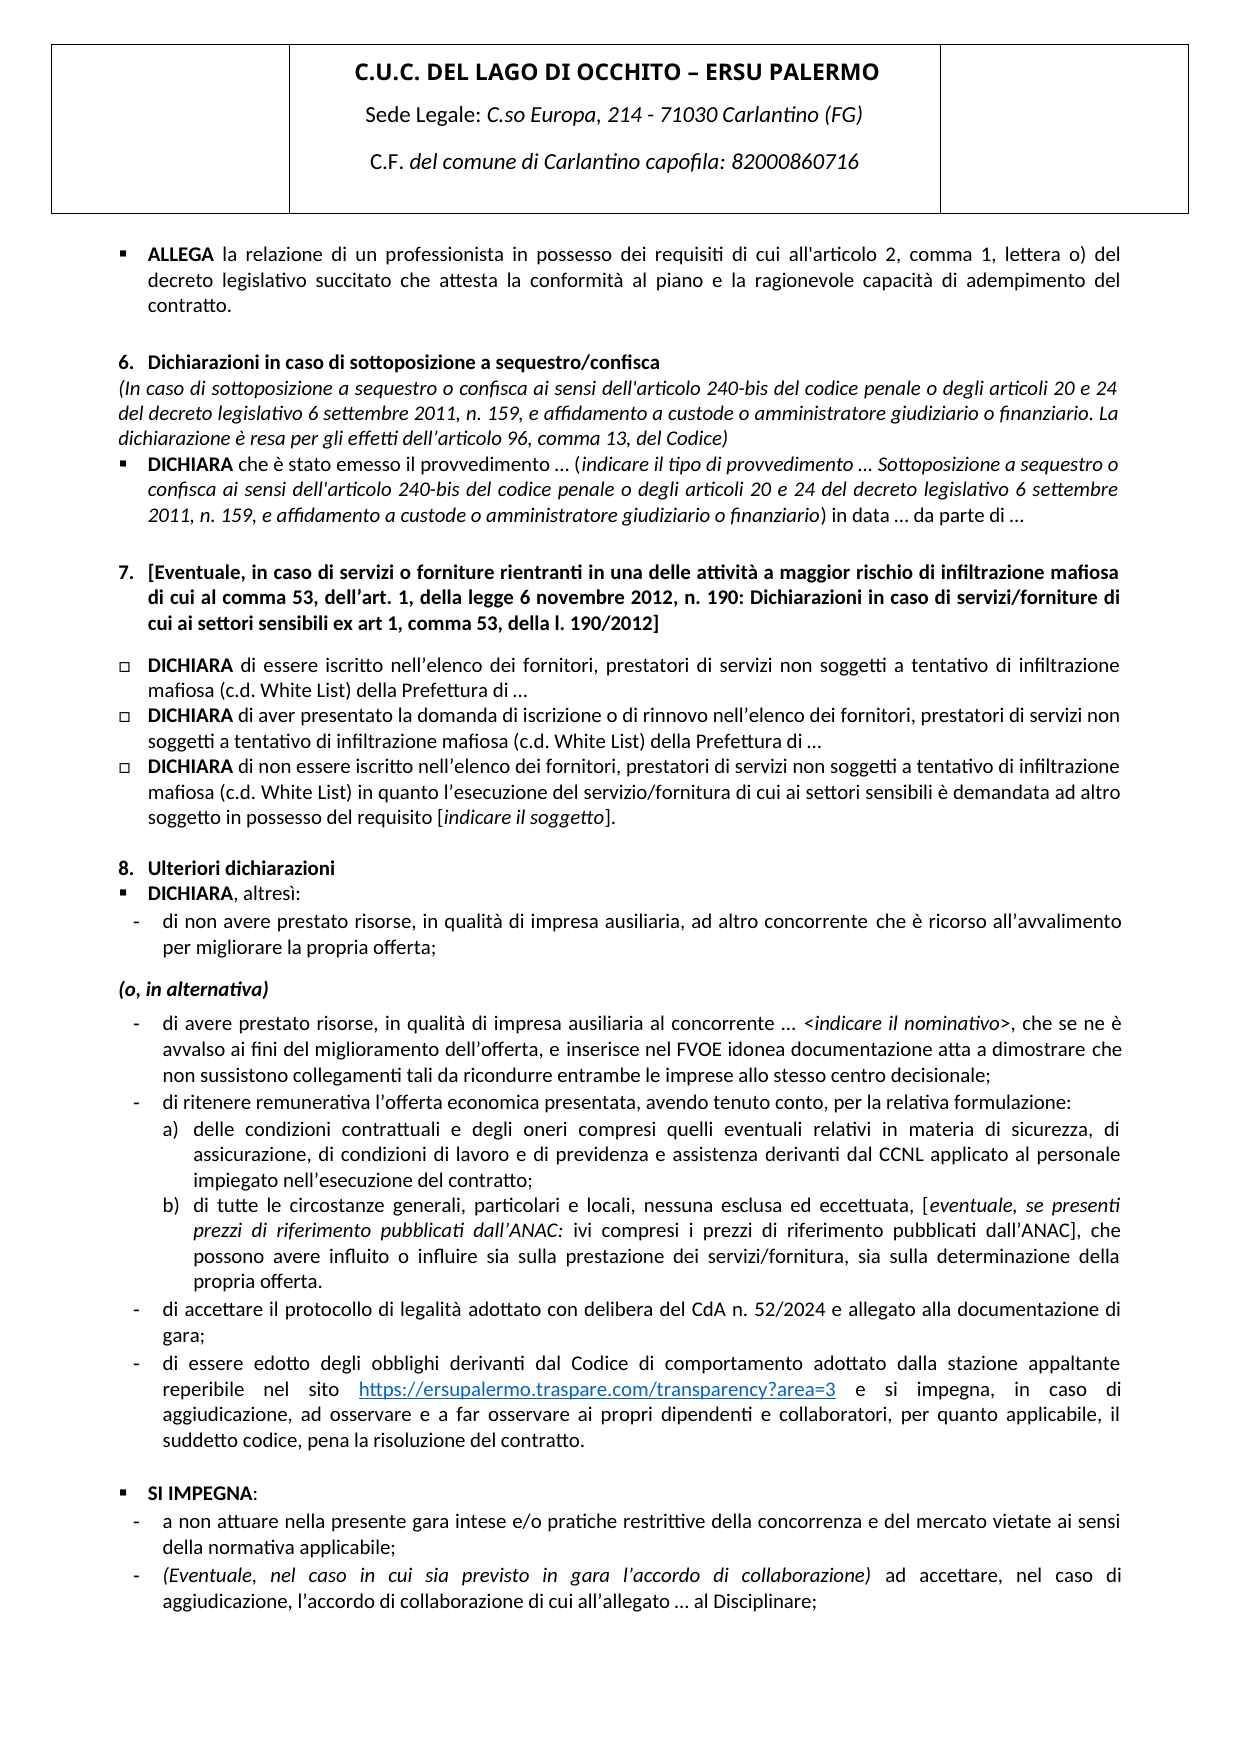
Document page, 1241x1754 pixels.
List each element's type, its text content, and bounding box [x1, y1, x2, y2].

text □ DICHIARA di essere iscritto nell’elenco dei fornitori, prestatori di servizi non soggetti a tentativo di infiltrazione mafiosa (c.d. White List) della Prefettura di … [118, 652, 1122, 703]
list di non avere prestato risorse, in qualità di impresa ausiliaria, ad altro concorrente che è ricorso all’avvalimento per migliorare la propria offerta; [133, 906, 1122, 960]
list [Eventuale, in caso di servizi o forniture rientranti in una delle attività a maggior rischio di infiltrazione mafiosa di cui al comma 53, dell’art. 1, della legge 6 novembre 2012, n. 190: Dichiarazioni in caso di servizi/forniture di cui ai settori sensibili ex art 1, comma 53, della l. 190/2012] [118, 559, 1122, 635]
list DICHIARA che è stato emesso il provvedimento … (indicare il tipo di provvedimento … Sottoposizione a sequestro o confisca ai sensi dell'articolo 240-bis del codice penale o degli articoli 20 e 24 del decreto legislativo 6 settembre 2011, n. 159, e affidamento a custode o amministratore giudiziario o finanziario) in data … da parte di … [118, 451, 1122, 527]
list delle condizioni contrattuali e degli oneri compresi quelli eventuali relativi in materia di sicurezza, di assicurazione, di condizioni di lavoro e di previdenza e assistenza derivanti dal CCNL applicato al personale impiegato nell’esecuzione del contratto; [162, 1116, 1122, 1192]
list DICHIARA, altresì: [118, 881, 1122, 906]
list ALLEGA la relazione di un professionista in possesso dei requisiti di cui all'articolo 2, comma 1, lettera o) del decreto legislativo succitato che attesta la conformità al piano e la ragionevole capacità di adempimento del contratto. [118, 241, 1122, 318]
text (o, in alternativa) [118, 977, 1122, 1002]
list Dichiarazioni in caso di sottoposizione a sequestro/confisca [118, 349, 1122, 375]
list a non attuare nella presente gara intese e/o pratiche restrittive della concorrenza e del mercato vietate ai sensi della normativa applicabile; [133, 1506, 1122, 1560]
list di tutte le circostanze generali, particolari e locali, nessuna esclusa ed eccettuata, [eventuale, se presenti prezzi di riferimento pubblicati dall’ANAC: ivi compresi i prezzi di riferimento pubblicati dall’ANAC], che possono avere influito o influire sia sulla prestazione dei servizi/fornitura, sia sulla determinazione della propria offerta. [162, 1192, 1122, 1294]
list di essere edotto degli obblighi derivanti dal Codice di comportamento adottato dalla stazione appaltante reperibile nel sito https://ersupalermo.traspare.com/transparency?area=3 e si impegna, in caso di aggiudicazione, ad osservare e a far osservare ai propri dipendenti e collaboratori, per quanto applicabile, il suddetto codice, pena la risoluzione del contratto. [133, 1348, 1122, 1452]
list SI IMPEGNA: [118, 1480, 1122, 1506]
list (Eventuale, nel caso in cui sia previsto in gara l’accordo di collaborazione) ad accettare, nel caso di aggiudicazione, l’accordo di collaborazione di cui all’allegato … al Disciplinare; [133, 1560, 1122, 1613]
list di ritenere remunerativa l’offerta economica presentata, avendo tenuto conto, per la relativa formulazione: [133, 1087, 1122, 1116]
list □ DICHIARA di aver presentato la domanda di iscrizione o di rinnovo nell’elenco dei fornitori, prestatori di servizi non soggetti a tentativo di infiltrazione mafiosa (c.d. White List) della Prefettura di … [118, 703, 1122, 753]
list Ulteriori dichiarazioni [118, 855, 1122, 881]
list di accettare il protocollo di legalità adottato con delibera del CdA n. 52/2024 e allegato alla documentazione di gara; [133, 1294, 1122, 1348]
list □ DICHIARA di non essere iscritto nell’elenco dei fornitori, prestatori di servizi non soggetti a tentativo di infiltrazione mafiosa (c.d. White List) in quanto l’esecuzione del servizio/fornitura di cui ai settori sensibili è demandata ad altro soggetto in possesso del requisito [indicare il soggetto]. [118, 753, 1122, 830]
list di avere prestato risorse, in qualità di impresa ausiliaria al concorrente … <indicare il nominativo>, che se ne è avvalso ai fini del miglioramento dell’offerta, e inserisce nel FVOE idonea documentazione atta a dimostrare che non sussistono collegamenti tali da ricondurre entrambe le imprese allo stesso centro decisionale; [133, 1008, 1122, 1087]
list (In caso di sottoposizione a sequestro o confisca ai sensi dell'articolo 240-bis del codice penale o degli articoli 20 e 24 del decreto legislativo 6 settembre 2011, n. 159, e affidamento a custode o amministratore giudiziario o finanziario. La dichiarazione è resa per gli effetti dell’articolo 96, comma 13, del Codice) [118, 375, 1122, 451]
